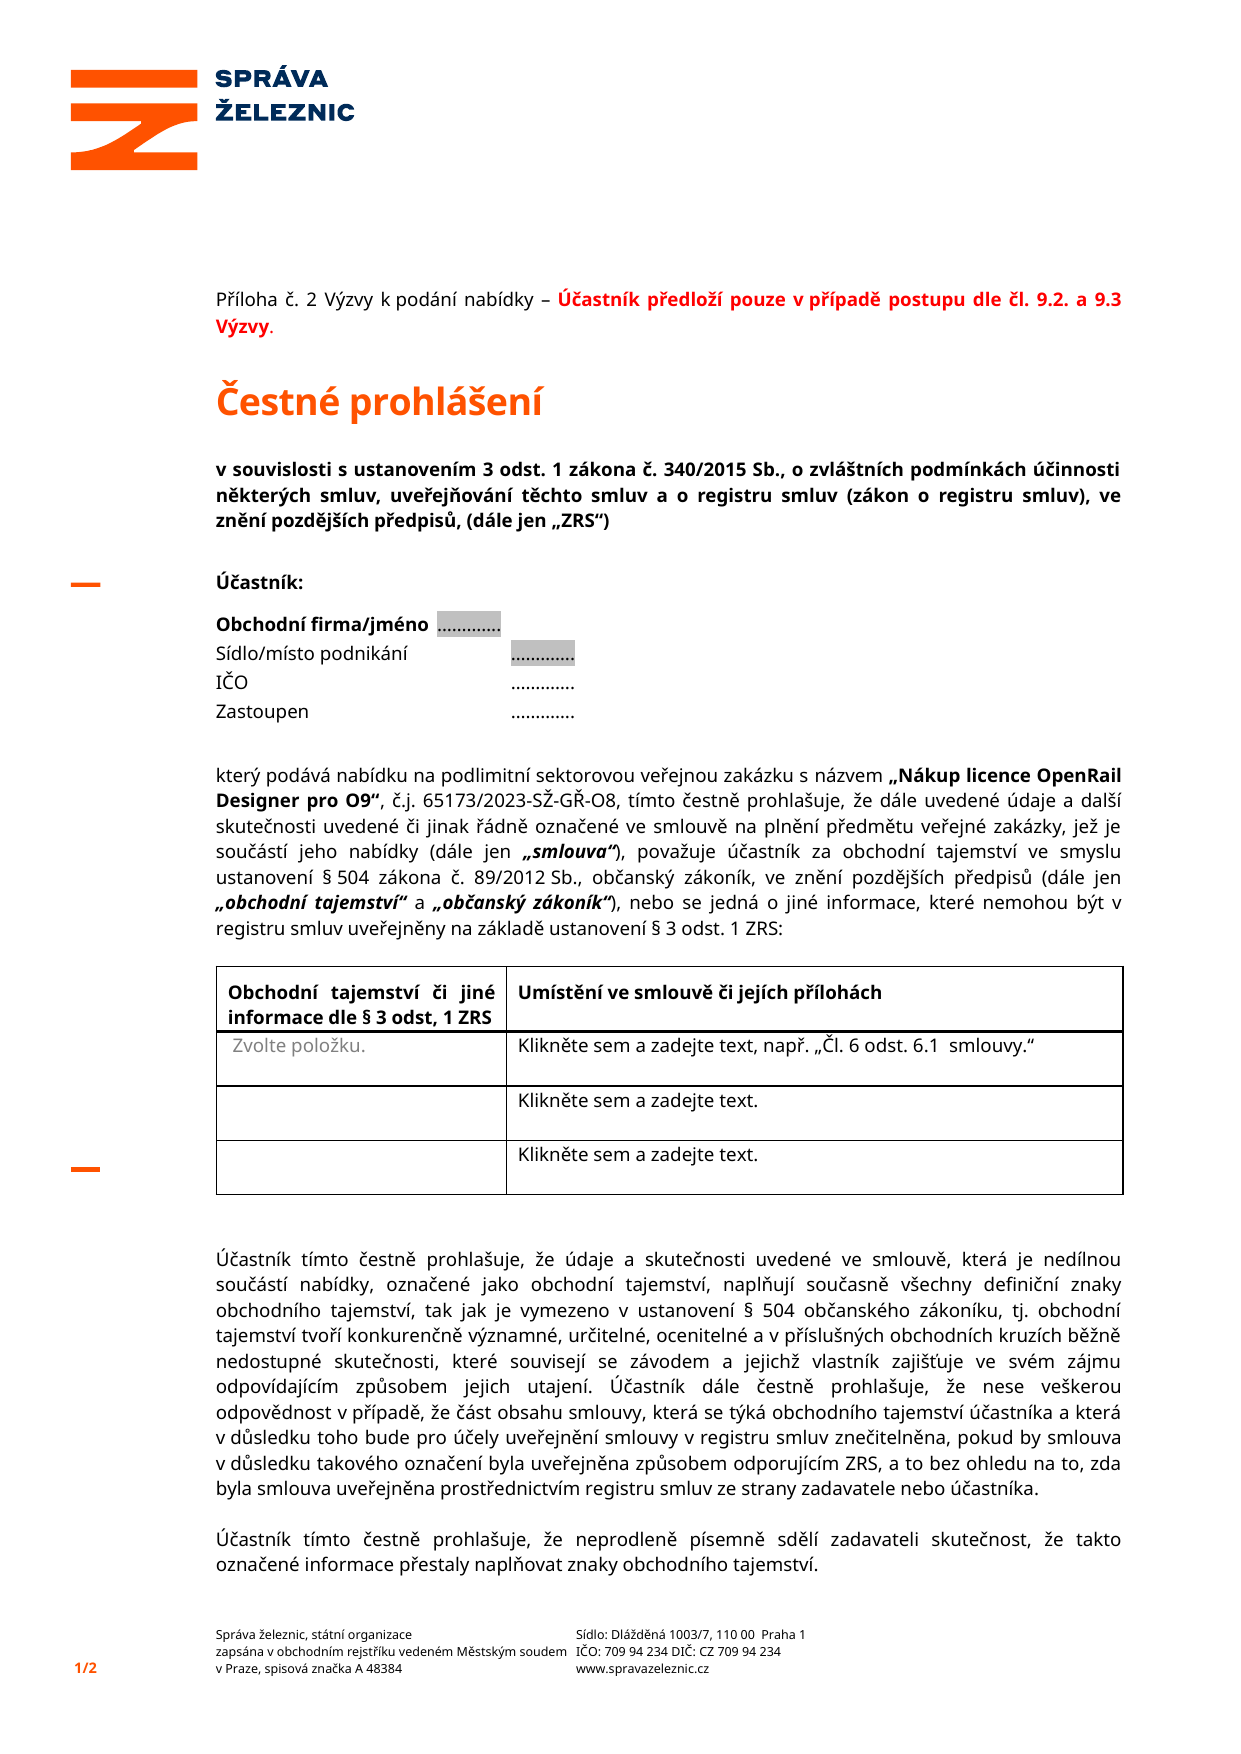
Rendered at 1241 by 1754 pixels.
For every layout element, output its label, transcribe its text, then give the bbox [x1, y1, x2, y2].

text Příloha č. 2 Výzvy k podání nabídky – Účastník předloží pouze v případě postupu dle čl. 9.2. a 9.3 Výzvy. [216, 286, 1122, 339]
table_header Obchodní tajemství či jiné informace dle § 3 odst, 1 ZRS [217, 967, 506, 1030]
text Zastoupen …………. [216, 695, 1122, 724]
text Obchodní firma/jméno …………. [216, 608, 1122, 637]
text v souvislosti s ustanovením 3 odst. 1 zákona č. 340/2015 Sb., o zvláštních podmínkách účinnosti některých smluv, uveřejňování těchto smluv a o registru smluv (zákon o registru smluv), ve znění pozdějších předpisů, (dále jen „ZRS“) [216, 456, 1122, 533]
table_header Umístění ve smlouvě či jejích přílohách [507, 967, 1122, 1030]
table_cell [217, 1033, 506, 1085]
text Účastník tímto čestně prohlašuje, že údaje a skutečnosti uvedené ve smlouvě, která je nedílnou součástí nabídky, označené jako obchodní tajemství, naplňují současně všechny definiční znaky obchodního tajemství, tak jak je vymezeno v ustanovení § 504 občanského zákoníku, tj. obchodní tajemství tvoří konkurenčně významné, určitelné, ocenitelné a v příslušných obchodních kruzích běžně nedostupné skutečnosti, které souvisejí se závodem a jejichž vlastník zajišťuje ve svém zájmu odpovídajícím způsobem jejich utajení. Účastník dále čestně prohlašuje, že nese veškerou odpovědnost v případě, že část obsahu smlouvy, která se týká obchodního tajemství účastníka a která v důsledku toho bude pro účely uveřejnění smlouvy v registru smluv znečitelněna, pokud by smlouva v důsledku takového označení byla uveřejněna způsobem odporujícím ZRS, a to bez ohledu na to, zda byla smlouva uveřejněna prostřednictvím registru smluv ze strany zadavatele nebo účastníka. [216, 1246, 1122, 1501]
table_cell [217, 1141, 506, 1194]
text Sídlo/místo podnikání …………. [216, 637, 1122, 666]
text Účastník tímto čestně prohlašuje, že neprodleně písemně sdělí zadavateli skutečnost, že takto označené informace přestaly naplňovat znaky obchodního tajemství. [216, 1526, 1122, 1577]
table_cell [217, 1087, 506, 1139]
text Účastník: [216, 565, 1122, 596]
text který podává nabídku na podlimitní sektorovou veřejnou zakázku s názvem „Nákup licence OpenRail Designer pro O9“, č.j. 65173/2023-SŽ-GŘ-O8, tímto čestně prohlašuje, že dále uvedené údaje a další skutečnosti uvedené či jinak řádně označené ve smlouvě na plnění předmětu veřejné zakázky, jež je součástí jeho nabídky (dále jen „smlouva“), považuje účastník za obchodní tajemství ve smyslu ustanovení § 504 zákona č. 89/2012 Sb., občanský zákoník, ve znění pozdějších předpisů (dále jen „obchodní tajemství“ a „občanský zákoník“), nebo se jedná o jiné informace, které nemohou být v registru smluv uveřejněny na základě ustanovení § 3 odst. 1 ZRS: [216, 762, 1122, 941]
subtitle Čestné prohlášení [216, 375, 1122, 426]
text IČO …………. [216, 666, 1122, 695]
